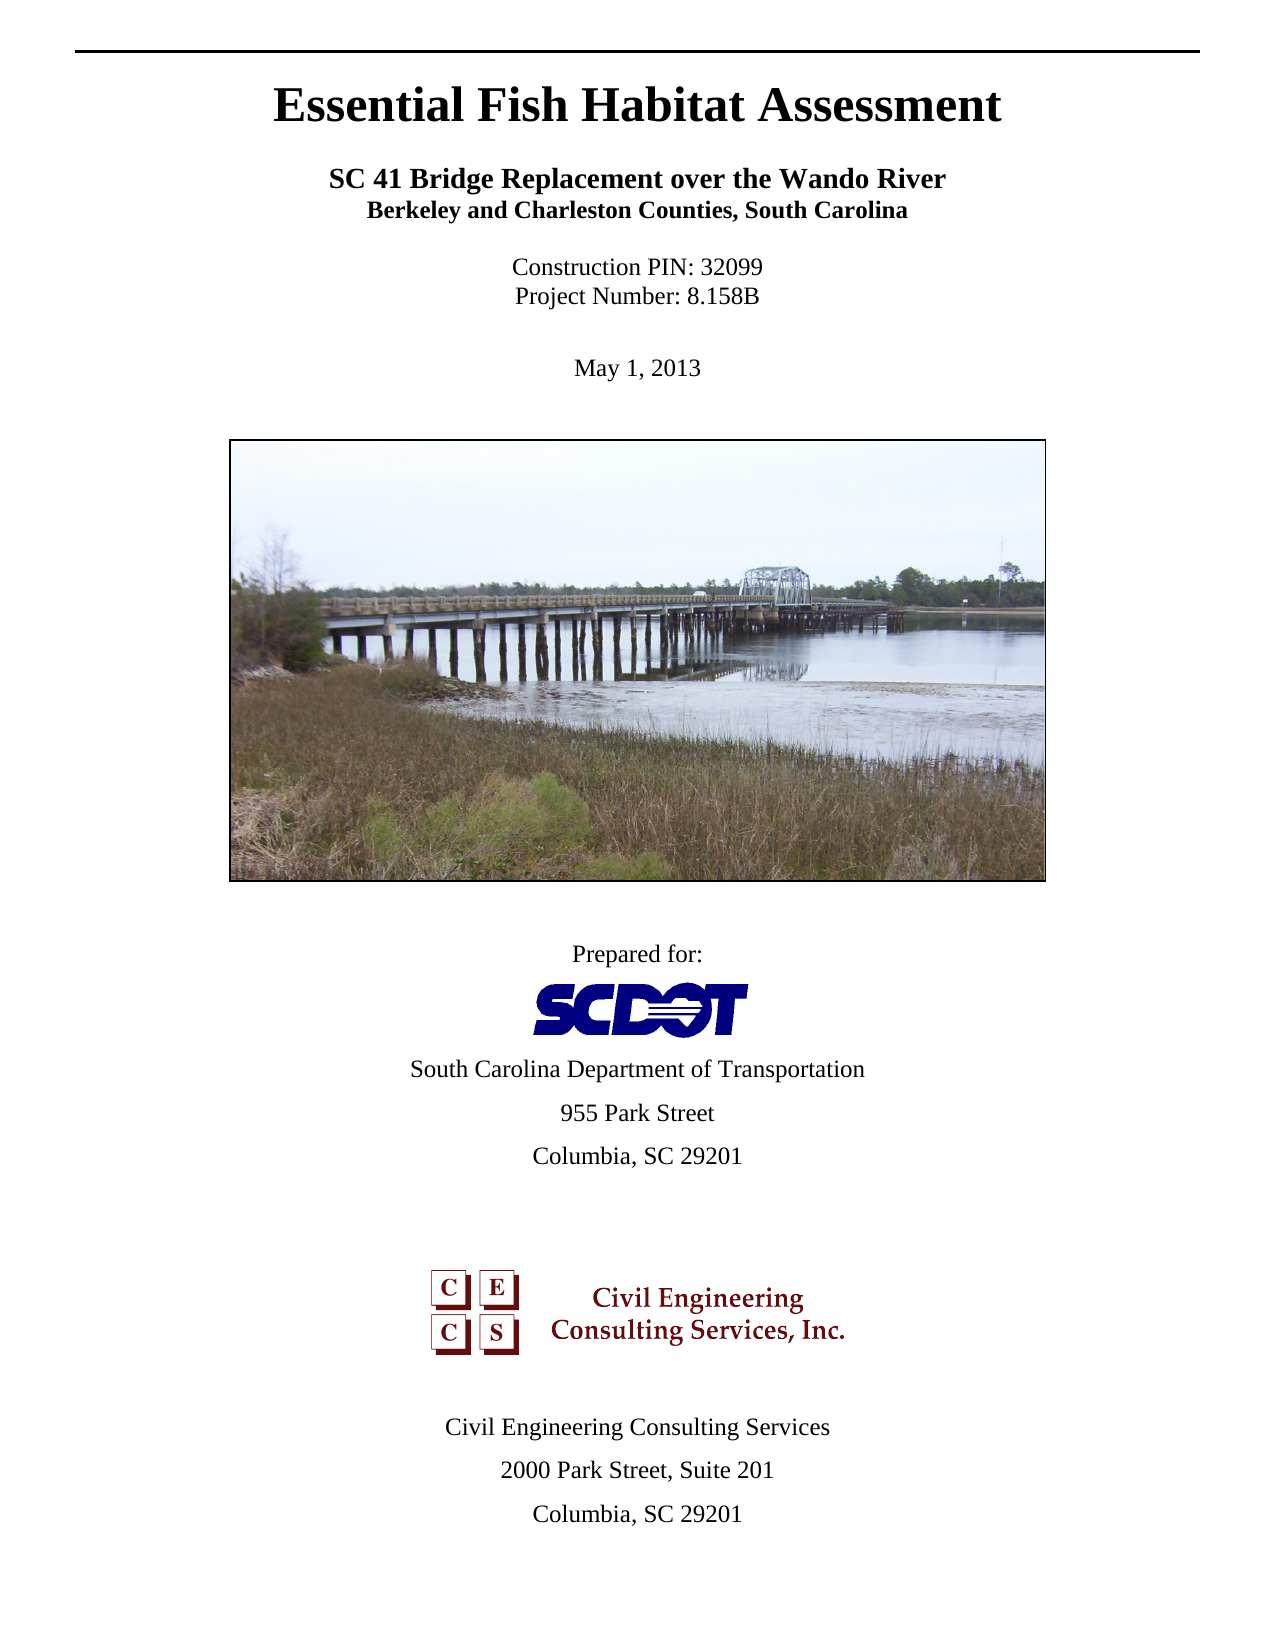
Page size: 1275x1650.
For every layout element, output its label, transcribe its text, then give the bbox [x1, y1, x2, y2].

text Berkeley and Charleston Counties, South Carolina [75, 195, 1200, 223]
text Prepared for: [75, 939, 1200, 968]
text Construction PIN: 32099 [75, 252, 1200, 281]
text 2000 Park Street, Suite 201 [75, 1456, 1200, 1484]
text Essential Fish Habitat Assessment [75, 75, 1200, 132]
text Civil Engineering Consulting Services [75, 1412, 1200, 1441]
text Columbia, SC 29201 [75, 1141, 1200, 1169]
picture [431, 1270, 844, 1355]
text 955 Park Street [75, 1098, 1200, 1126]
text Columbia, SC 29201 [75, 1499, 1200, 1527]
text Project Number: 8.158B [75, 281, 1200, 310]
text South Carolina Department of Transportation [75, 1054, 1200, 1083]
text May 1, 2013 [75, 353, 1200, 382]
picture [231, 441, 1045, 880]
text SC 41 Bridge Replacement over the [75, 161, 1200, 195]
picture [523, 982, 752, 1041]
